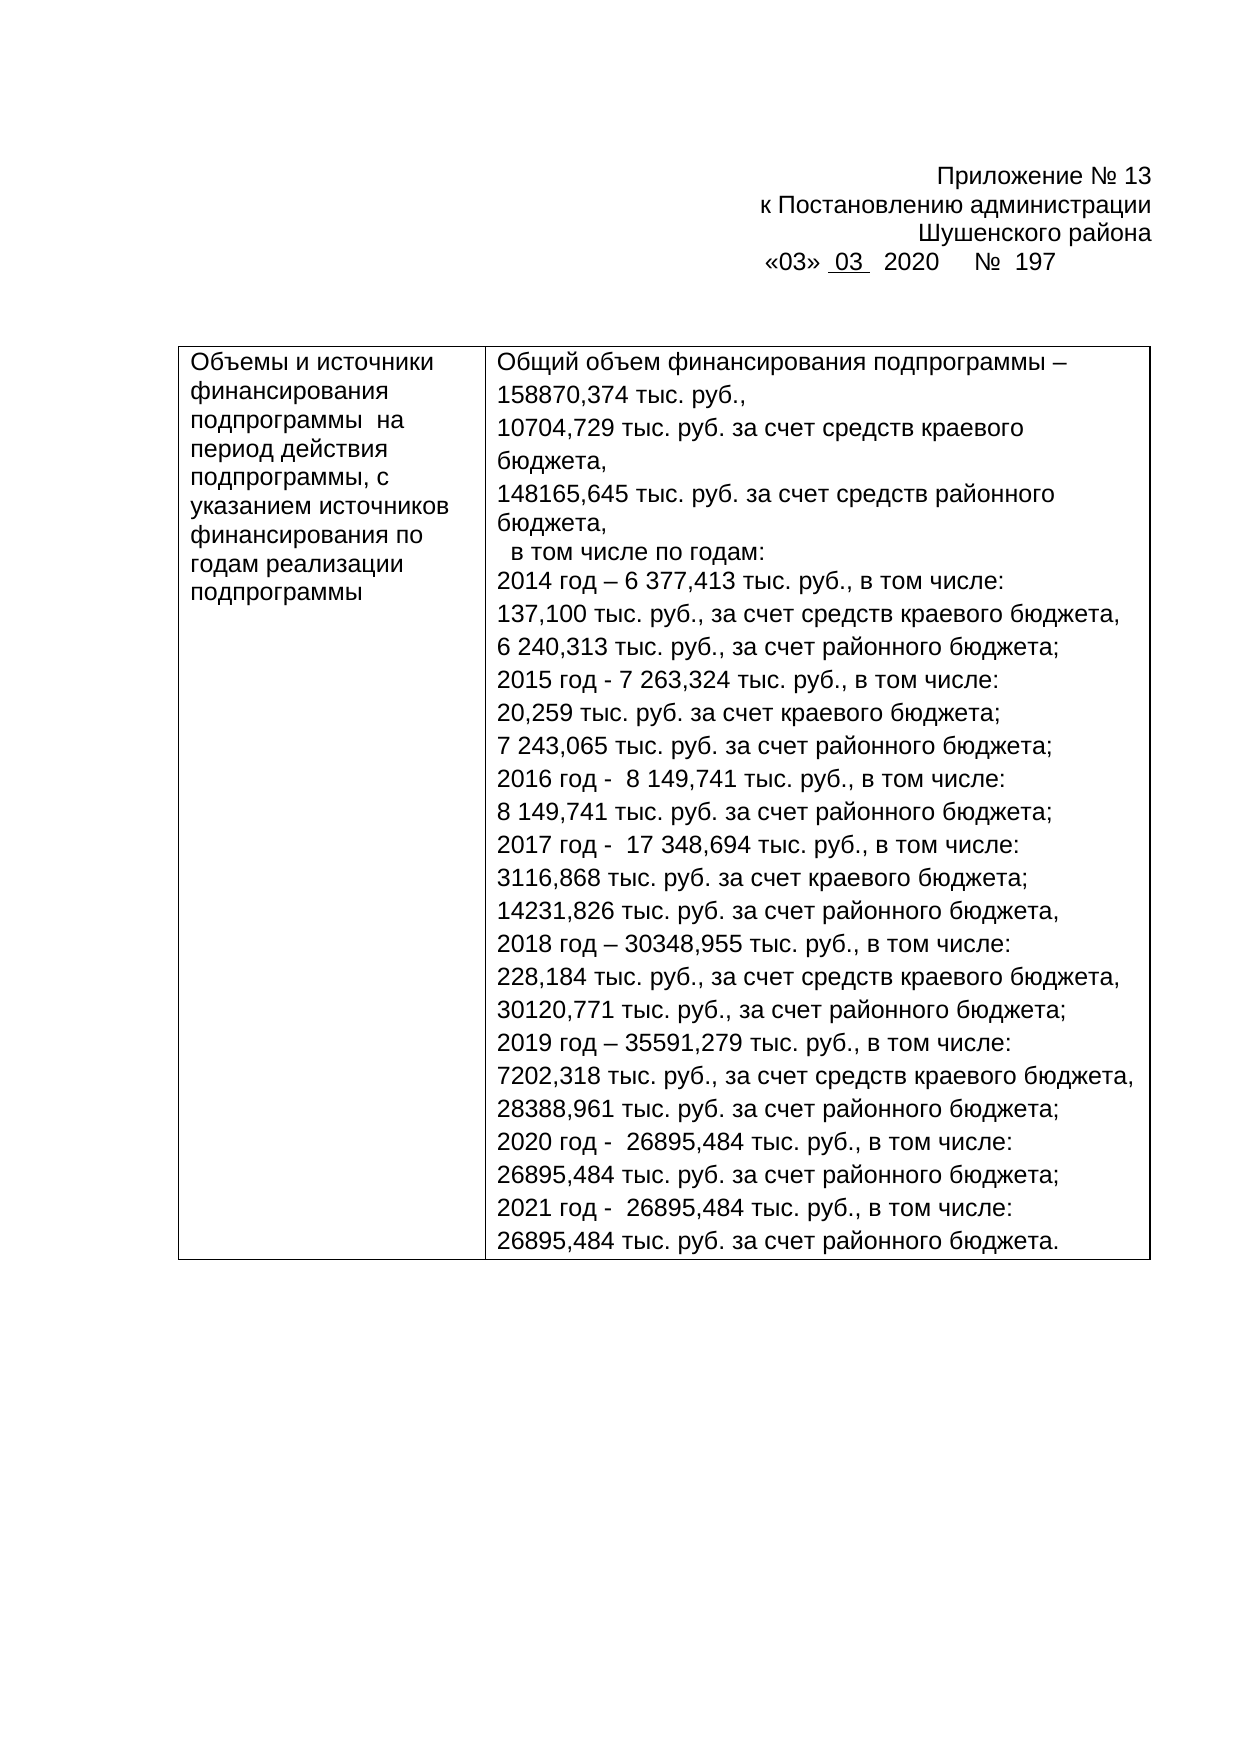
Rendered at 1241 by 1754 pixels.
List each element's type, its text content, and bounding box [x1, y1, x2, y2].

text Приложение № 13 [177, 161, 1152, 190]
text к Постановлению администрации [177, 190, 1152, 218]
table_header Объемы и источники финансирования подпрограммы на период действия подпрограммы, с указанием источников финансирования по годам реализации подпрограммы [179, 347, 485, 1259]
text Шушенского района [177, 218, 1152, 247]
text «03» 03 2020 № 197 [177, 247, 1152, 276]
